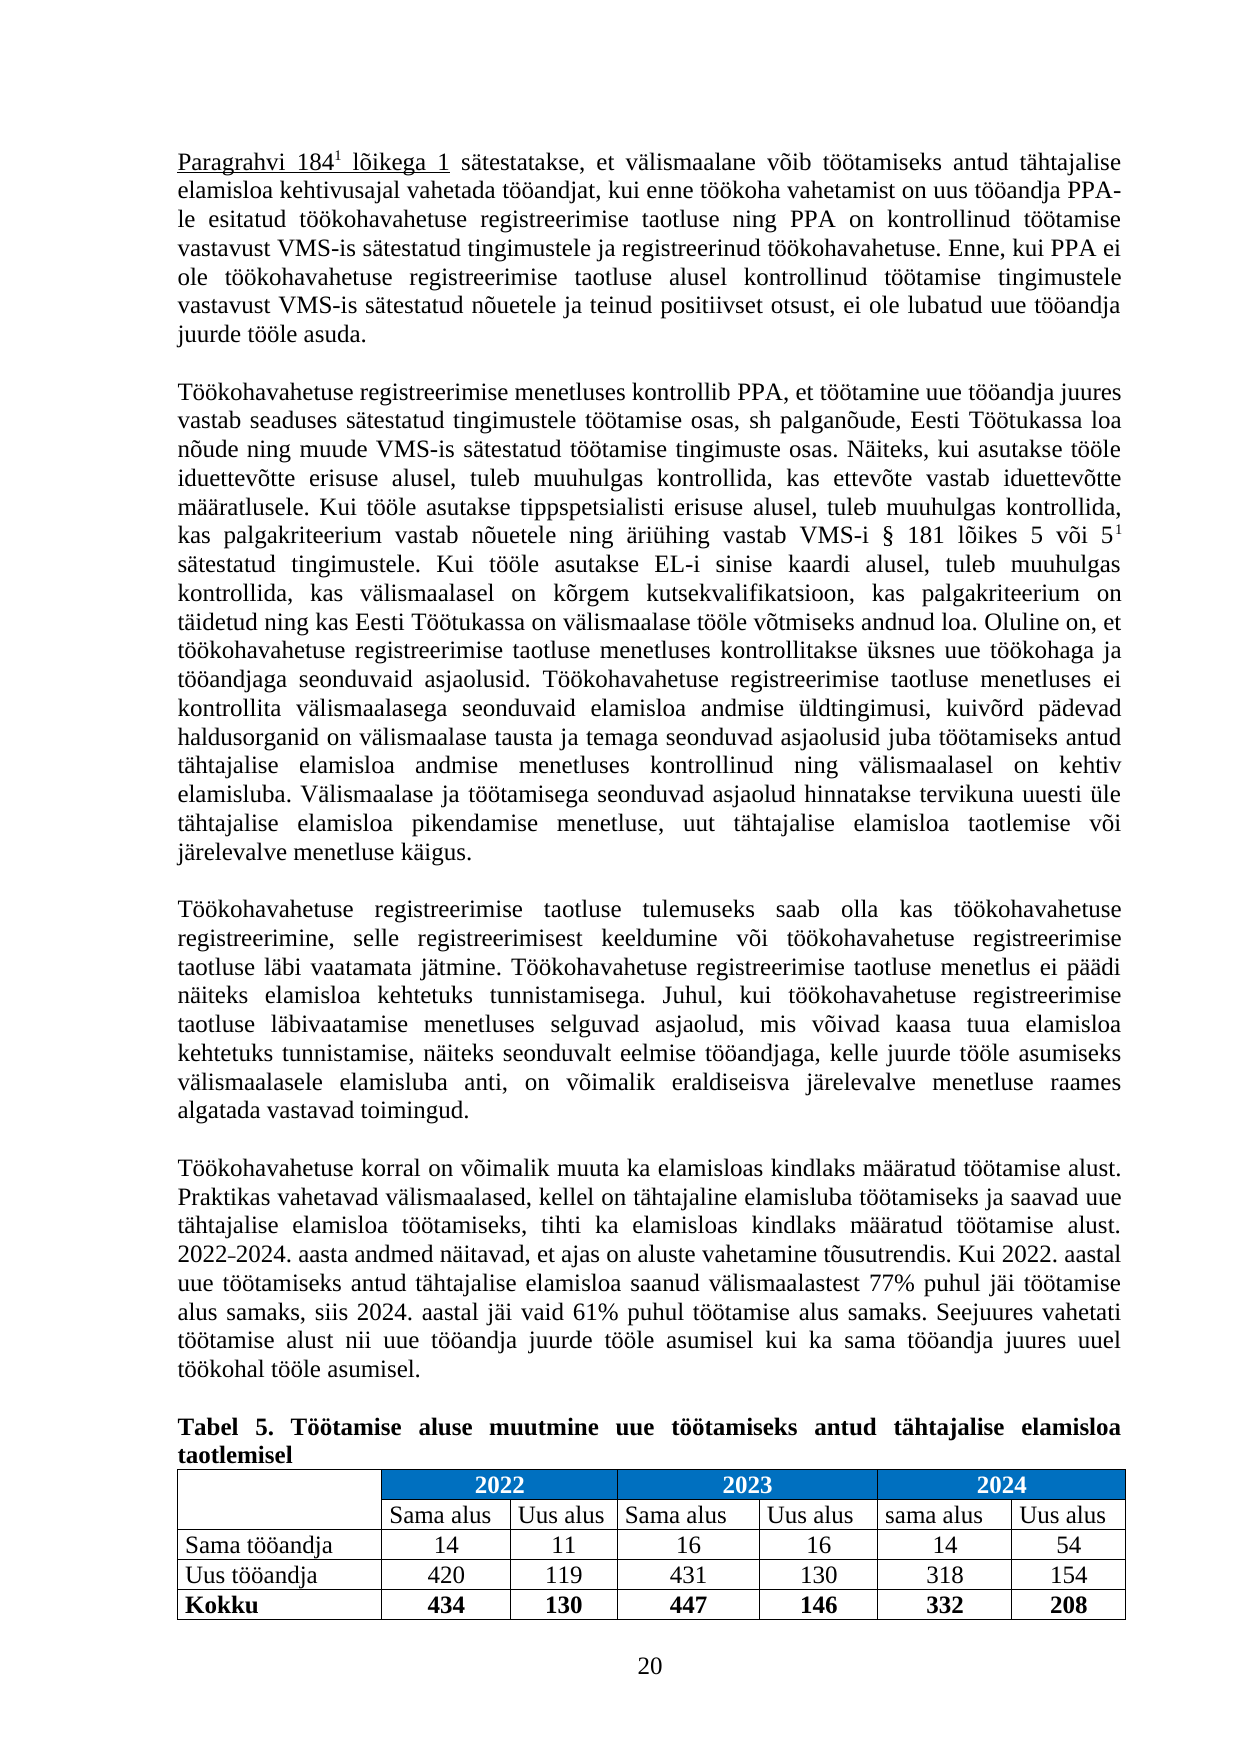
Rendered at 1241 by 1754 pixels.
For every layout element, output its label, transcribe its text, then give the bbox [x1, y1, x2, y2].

table_cell 130 [511, 1590, 617, 1619]
table_cell 119 [511, 1560, 617, 1589]
table_cell sama alus [878, 1500, 1011, 1529]
table_cell 431 [618, 1560, 759, 1589]
table_cell Uus alus [1012, 1500, 1125, 1529]
table_cell Sama tööandja [178, 1530, 381, 1559]
text Töökohavahetuse registreerimise menetluses kontrollib PPA, et töötamine uue tööandja juures vastab seaduses sätestatud tingimustele töötamise osas, sh palganõude, Eesti Töötukassa loa nõude ning muude VMS-is sätestatud töötamise tingimuste osas. Näiteks, kui asutakse tööle iduettevõtte erisuse alusel, tuleb muuhulgas kontrollida, kas ettevõte vastab iduettevõtte määratlusele. Kui tööle asutakse tippspetsialisti erisuse alusel, tuleb muuhulgas kontrollida, kas palgakriteerium vastab nõuetele ning äriühing vastab VMS-i § 181 lõikes 5 või 51 sätestatud tingimustele. Kui tööle asutakse EL-i sinise kaardi alusel, tuleb muuhulgas kontrollida, kas välismaalasel on kõrgem kutsekvalifikatsioon, kas palgakriteerium on täidetud ning kas Eesti Töötukassa on välismaalase tööle võtmiseks andnud loa. Oluline on, et töökohavahetuse registreerimise taotluse menetluses kontrollitakse üksnes uue töökohaga ja tööandjaga seonduvaid asjaolusid. Töökohavahetuse registreerimise taotluse menetluses ei kontrollita välismaalasega seonduvaid elamisloa andmise üldtingimusi, kuivõrd pädevad haldusorganid on välismaalase tausta ja temaga seonduvad asjaolusid juba töötamiseks antud tähtajalise elamisloa andmise menetluses kontrollinud ning välismaalasel on kehtiv elamisluba. Välismaalase ja töötamisega seonduvad asjaolud hinnatakse tervikuna uuesti üle tähtajalise elamisloa pikendamise menetluse, uut tähtajalise elamisloa taotlemise või järelevalve menetluse käigus. [177, 377, 1122, 866]
table_cell Uus alus [760, 1500, 877, 1529]
table_cell 434 [382, 1590, 510, 1619]
table_header 2024 [878, 1470, 1125, 1499]
table_cell 11 [511, 1530, 617, 1559]
table_cell 16 [760, 1530, 877, 1559]
table_cell 14 [878, 1530, 1011, 1559]
table_cell 447 [618, 1590, 759, 1619]
table_cell 14 [382, 1530, 510, 1559]
table_cell 318 [878, 1560, 1011, 1589]
table_cell Uus tööandja [178, 1560, 381, 1589]
table_cell Sama alus [618, 1500, 759, 1529]
table_cell 16 [618, 1530, 759, 1559]
table_cell Kokku [178, 1590, 381, 1619]
table_cell 420 [382, 1560, 510, 1589]
table_header 2023 [618, 1470, 877, 1499]
text Tabel 5. Töötamise aluse muutmine uue töötamiseks antud tähtajalise elamisloa taotlemisel [177, 1412, 1122, 1469]
table_cell 154 [1012, 1560, 1125, 1589]
table_cell 332 [878, 1590, 1011, 1619]
table_cell 146 [760, 1590, 877, 1619]
table_cell Sama alus [382, 1500, 510, 1529]
table_cell 208 [1012, 1590, 1125, 1619]
table_header 2022 [382, 1470, 617, 1499]
text Paragrahvi 1841 lõikega 1 sätestatakse, et välismaalane võib töötamiseks antud tähtajalise elamisloa kehtivusajal vahetada tööandjat, kui enne töökoha vahetamist on uus tööandja PPA-le esitatud töökohavahetuse registreerimise taotluse ning PPA on kontrollinud töötamise vastavust VMS-is sätestatud tingimustele ja registreerinud töökohavahetuse. Enne, kui PPA ei ole töökohavahetuse registreerimise taotluse alusel kontrollinud töötamise tingimustele vastavust VMS-is sätestatud nõuetele ja teinud positiivset otsust, ei ole lubatud uue tööandja juurde tööle asuda. [177, 147, 1122, 348]
text Töökohavahetuse registreerimise taotluse tulemuseks saab olla kas töökohavahetuse registreerimine, selle registreerimisest keeldumine või töökohavahetuse registreerimise taotluse läbi vaatamata jätmine. Töökohavahetuse registreerimise taotluse menetlus ei päädi näiteks elamisloa kehtetuks tunnistamisega. Juhul, kui töökohavahetuse registreerimise taotluse läbivaatamise menetluses selguvad asjaolud, mis võivad kaasa tuua elamisloa kehtetuks tunnistamise, näiteks seonduvalt eelmise tööandjaga, kelle juurde tööle asumiseks välismaalasele elamisluba anti, on võimalik eraldiseisva järelevalve menetluse raames algatada vastavad toimingud. [177, 894, 1122, 1124]
table_header [178, 1470, 381, 1529]
table_cell Uus alus [511, 1500, 617, 1529]
table_cell 54 [1012, 1530, 1125, 1559]
text Töökohavahetuse korral on võimalik muuta ka elamisloas kindlaks määratud töötamise alust. Praktikas vahetavad välismaalased, kellel on tähtajaline elamisluba töötamiseks ja saavad uue tähtajalise elamisloa töötamiseks, tihti ka elamisloas kindlaks määratud töötamise alust. 2022˗2024. aasta andmed näitavad, et ajas on aluste vahetamine tõusutrendis. Kui 2022. aastal uue töötamiseks antud tähtajalise elamisloa saanud välismaalastest 77% puhul jäi töötamise alus samaks, siis 2024. aastal jäi vaid 61% puhul töötamise alus samaks. Seejuures vahetati töötamise alust nii uue tööandja juurde tööle asumisel kui ka sama tööandja juures uuel töökohal tööle asumisel. [177, 1153, 1122, 1383]
table_cell 130 [760, 1560, 877, 1589]
